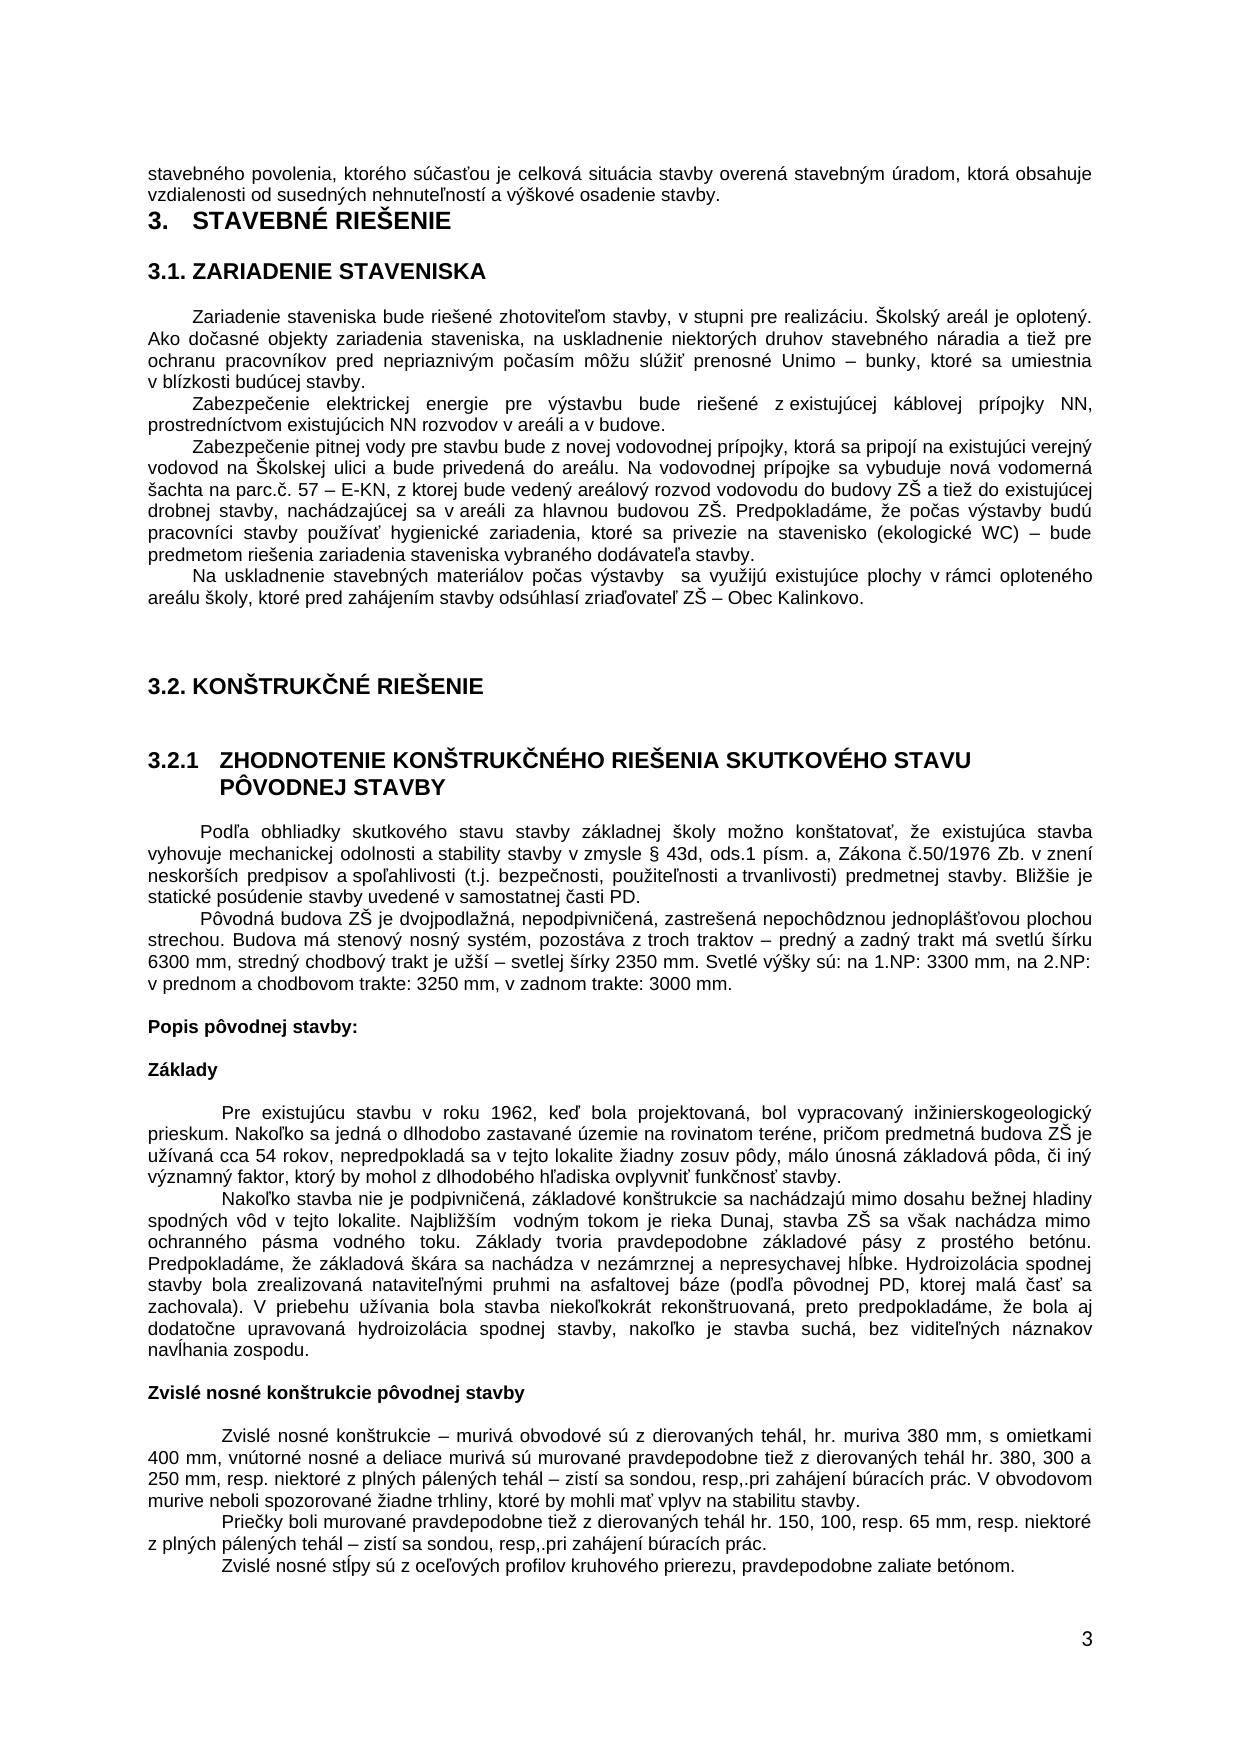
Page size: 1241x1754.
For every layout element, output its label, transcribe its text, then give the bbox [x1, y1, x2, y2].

text 3.2. KONŠTRUKČNÉ RIEŠENIE [148, 673, 1093, 699]
list STAVEBNÉ RIEŠENIE [148, 206, 1093, 234]
text Zvislé nosné konštrukcie – murivá obvodové sú z dierovaných tehál, hr. muriva 380 mm, s omietkami 400 mm, vnútorné nosné a deliace murivá sú murované pravdepodobne tiež z dierovaných tehál hr. 380, 300 a 250 mm, resp. niektoré z plných pálených tehál – zistí sa sondou, resp,.pri zahájení búracích prác. V obvodovom murive neboli spozorované žiadne trhliny, ktoré by mohli mať vplyv na stabilitu stavby. [148, 1425, 1093, 1511]
subtitle PÔVODNEJ STAVBY [207, 773, 1093, 800]
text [148, 162, 1093, 206]
text 3.1. ZARIADENIE STAVENISKA [148, 258, 1093, 285]
text Priečky boli murované pravdepodobne tiež z dierovaných tehál hr. 150, 100, resp. 65 mm, resp. niektoré z plných pálených tehál – zistí sa sondou, resp,.pri zahájení búracích prác. [148, 1511, 1093, 1554]
text Nakoľko stavba nie je podpivničená, základové konštrukcie sa nachádzajú mimo dosahu bežnej hladiny spodných vôd v tejto lokalite. Najbližším vodným tokom je rieka Dunaj, stavba ZŠ sa však nachádza mimo ochranného pásma vodného toku. Základy tvoria pravdepodobne základové pásy z prostého betónu. Predpokladáme, že základová škára sa nachádza v nezámrznej a nepresychavej hĺbke. Hydroizolácia spodnej stavby bola zrealizovaná nataviteľnými pruhmi na asfaltovej báze (podľa pôvodnej PD, ktorej malá časť sa zachovala). V priebehu užívania bola stavba niekoľkokrát rekonštruovaná, preto predpokladáme, že bola aj dodatočne upravovaná hydroizolácia spodnej stavby, nakoľko je stavba suchá, bez viditeľných náznakov navĺhania zospodu. [148, 1188, 1093, 1360]
text Pôvodná budova ZŠ je dvojpodlažná, nepodpivničená, zastrešená nepochôdznou jednoplášťovou plochou strechou. Budova má stenový nosný systém, pozostáva z troch traktov – predný a zadný trakt má svetlú šírku 6300 mm, stredný chodbový trakt je užší – svetlej šírky 2350 mm. Svetlé výšky sú: na 1.NP: 3300 mm, na 2.NP: v prednom a chodbovom trakte: 3250 mm, v zadnom trakte: 3000 mm. [148, 908, 1093, 994]
text Zariadenie staveniska bude riešené zhotoviteľom stavby, v stupni pre realizáciu. Školský areál je oplotený. Ako dočasné objekty zariadenia staveniska, na uskladnenie niektorých druhov stavebného náradia a tiež pre ochranu pracovníkov pred nepriaznivým počasím môžu slúžiť prenosné Unimo – bunky, ktoré sa umiestnia v blízkosti budúcej stavby. [148, 306, 1093, 392]
subtitle Zvislé nosné konštrukcie pôvodnej stavby [148, 1382, 1093, 1403]
text Zabezpečenie elektrickej energie pre výstavbu bude riešené z existujúcej káblovej prípojky NN, prostredníctvom existujúcich NN rozvodov v areáli a v budove. [148, 392, 1093, 436]
text Na uskladnenie stavebných materiálov počas výstavby sa využijú existujúce plochy v rámci oploteného areálu školy, ktoré pred zahájením stavby odsúhlasí zriaďovateľ ZŠ – Obec Kalinkovo. [148, 565, 1093, 608]
subtitle ZHODNOTENIE KONŠTRUKČNÉHO RIEŠENIA SKUTKOVÉHO STAVU [148, 747, 1093, 773]
text Zabezpečenie pitnej vody pre stavbu bude z novej vodovodnej prípojky, ktorá sa pripojí na existujúci verejný vodovod na Školskej ulici a bude privedená do areálu. Na vodovodnej prípojke sa vybuduje nová vodomerná šachta na parc.č. 57 – E-KN, z ktorej bude vedený areálový rozvod vodovodu do budovy ZŠ a tiež do existujúcej drobnej stavby, nachádzajúcej sa v areáli za hlavnou budovou ZŠ. Predpokladáme, že počas výstavby budú pracovníci stavby používať hygienické zariadenia, ktoré sa privezie na stavenisko (ekologické WC) – bude predmetom riešenia zariadenia staveniska vybraného dodávateľa stavby. [148, 436, 1093, 565]
subtitle Popis pôvodnej stavby: [148, 1015, 1093, 1037]
text Pre existujúcu stavbu v roku 1962, keď bola projektovaná, bol vypracovaný inžinierskogeologický prieskum. Nakoľko sa jedná o dlhodobo zastavané územie na rovinatom teréne, pričom predmetná budova ZŠ je užívaná cca 54 rokov, nepredpokladá sa v tejto lokalite žiadny zosuv pôdy, málo únosná základová pôda, či iný významný faktor, ktorý by mohol z dlhodobého hľadiska ovplyvniť funkčnosť stavby. [148, 1102, 1093, 1188]
subtitle Základy [148, 1058, 1093, 1080]
text Zvislé nosné stĺpy sú z oceľových profilov kruhového prierezu, pravdepodobne zaliate betónom. [148, 1554, 1093, 1576]
text Podľa obhliadky skutkového stavu stavby základnej školy možno konštatovať, že existujúca stavba vyhovuje mechanickej odolnosti a stability stavby v zmysle § 43d, ods.1 písm. a, Zákona č.50/1976 Zb. v znení neskorších predpisov a spoľahlivosti (t.j. bezpečnosti, použiteľnosti a trvanlivosti) predmetnej stavby. Bližšie je statické posúdenie stavby uvedené v samostatnej časti PD. [148, 821, 1093, 908]
